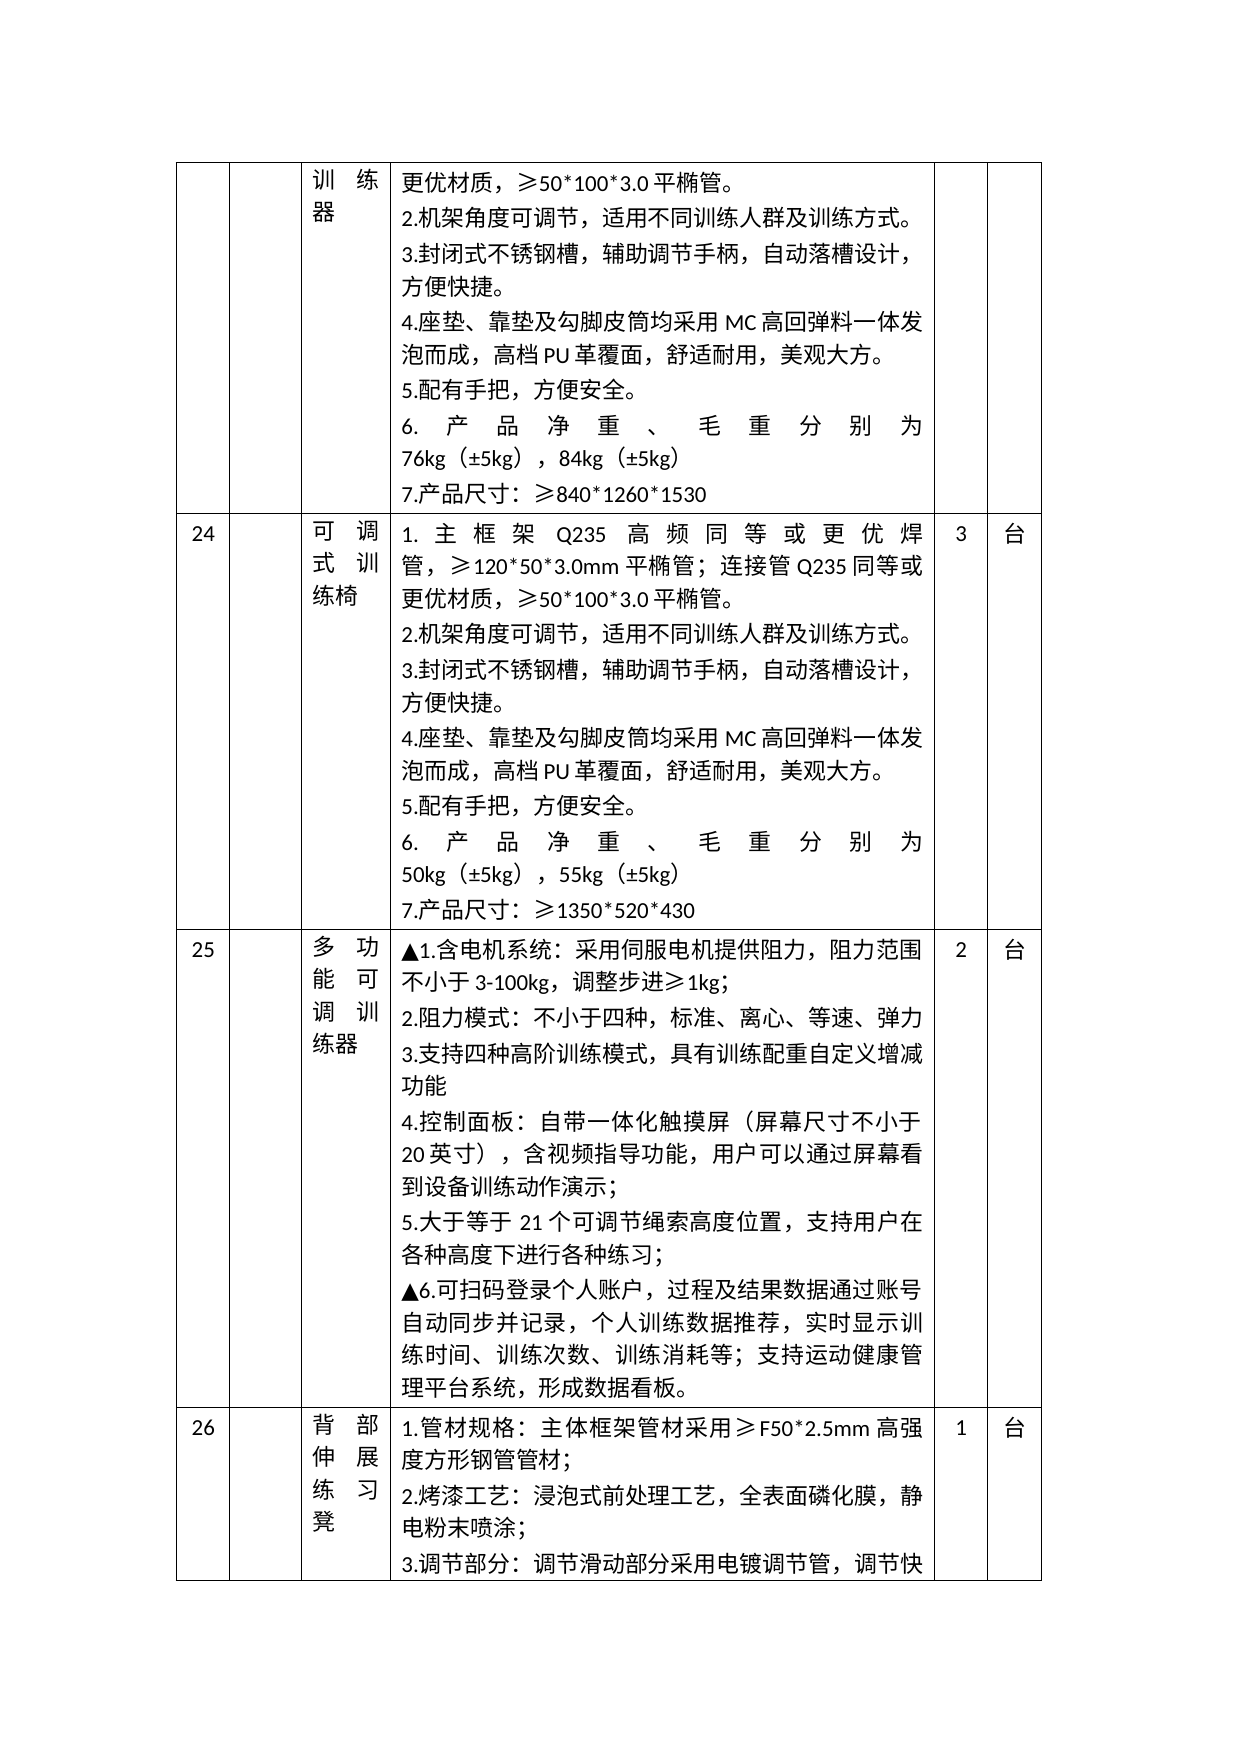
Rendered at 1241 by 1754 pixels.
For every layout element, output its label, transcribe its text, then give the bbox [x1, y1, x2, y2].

table_cell 台 [988, 163, 1041, 513]
table_cell 26 [177, 1408, 229, 1580]
table_cell 3 [935, 514, 987, 929]
table_cell 25 [177, 930, 229, 1407]
table_cell 台 [988, 514, 1041, 929]
table_cell 台 [988, 930, 1041, 1407]
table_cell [391, 1408, 934, 1580]
table_cell [230, 514, 301, 929]
table_cell 垂直提膝训练器 [302, 163, 390, 513]
table_cell 台 [988, 1408, 1041, 1580]
table_cell 可调式训练椅 [302, 514, 390, 929]
table_cell 1.主框架Q235高频同等或更优焊管，≥120*50*3.0mm平椭管；连接管Q235同等或更优材质，≥50*100*3.0平椭管。 2.机架角度可调节，适用不同训练人群及训练方式。 3.封闭式不锈钢槽，辅助调节手柄，自动落槽设计，方便快捷。 4.座垫、靠垫及勾脚皮筒均采用MC高回弹料一体发泡而成，高档PU革覆面，舒适耐用，美观大方。 5.配有手把，方便安全。 6.产品净重、毛重分别为50kg（±5kg），55kg（±5kg） 7.产品尺寸：≥1350*520*430 [391, 514, 934, 929]
table_cell 多功能可调训练器 [302, 930, 390, 1407]
table_cell 2 [935, 930, 987, 1407]
table_cell 24 [177, 514, 229, 929]
table_cell ▲1.含电机系统：采用伺服电机提供阻力，阻力范围不小于3-100kg，调整步进≥1kg； 2.阻力模式：不小于四种，标准、离心、等速、弹力 3.支持四种高阶训练模式，具有训练配重自定义增减功能 4.控制面板：自带一体化触摸屏（屏幕尺寸不小于20英寸），含视频指导功能，用户可以通过屏幕看到设备训练动作演示； 5.大于等于 21 个可调节绳索高度位置，支持用户在各种高度下进行各种练习； ▲6.可扫码登录个人账户，过程及结果数据通过账号自动同步并记录，个人训练数据推荐，实时显示训练时间、训练次数、训练消耗等；支持运动健康管理平台系统，形成数据看板。 [391, 930, 934, 1407]
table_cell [391, 163, 934, 513]
table_cell 背部伸展练习凳 [302, 1408, 390, 1580]
table_cell [230, 1408, 301, 1580]
table_cell 23 [177, 163, 229, 513]
table_cell 1 [935, 1408, 987, 1580]
table_cell [230, 163, 301, 513]
table_cell 1 [935, 163, 987, 513]
table_cell [230, 930, 301, 1407]
